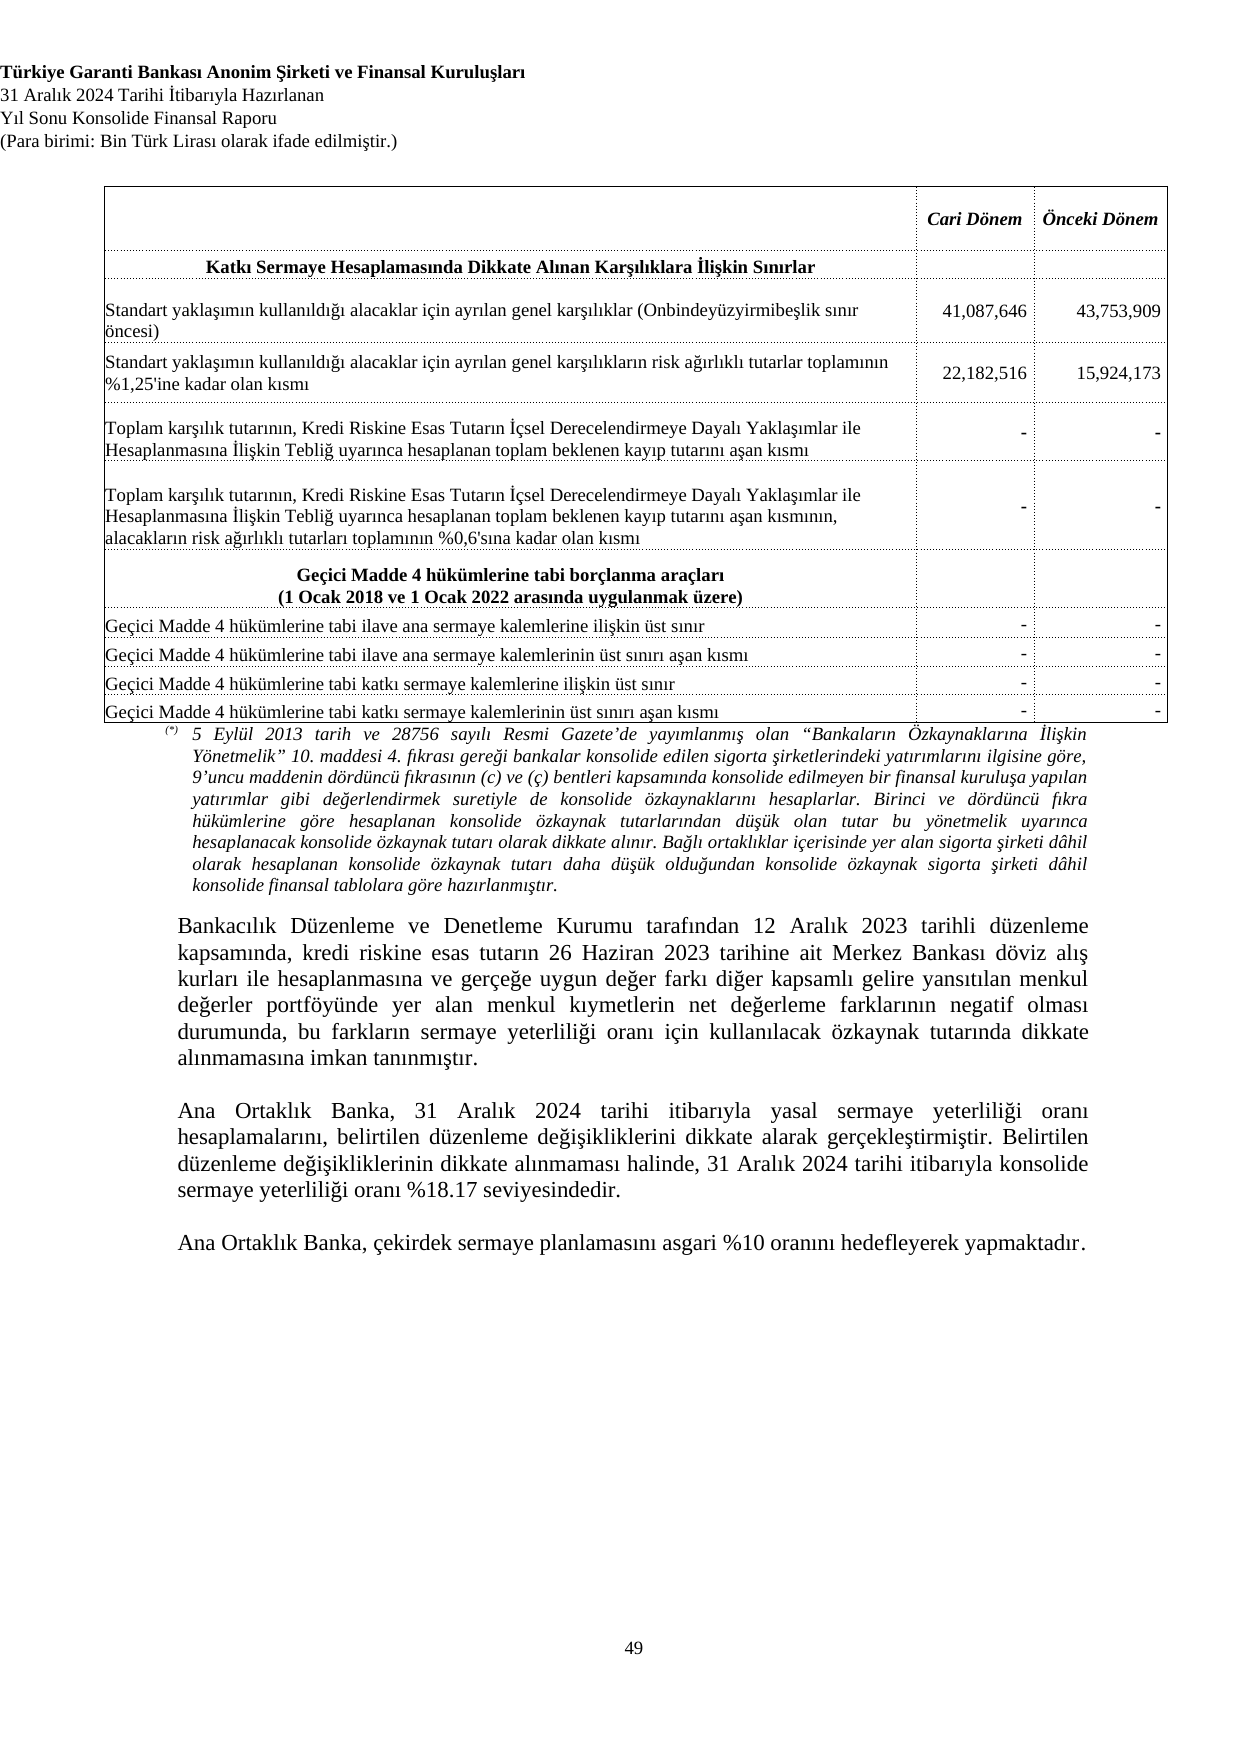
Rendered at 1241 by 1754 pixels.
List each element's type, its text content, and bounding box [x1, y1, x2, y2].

table_cell - [917, 637, 1035, 666]
table_cell - [1035, 666, 1167, 694]
table_cell 22,182,516 [917, 342, 1035, 402]
table_cell - [917, 666, 1035, 694]
table_cell [1035, 549, 1167, 607]
table_cell 41,087,646 [917, 278, 1035, 342]
table_header [105, 187, 917, 250]
text Bankacılık Düzenleme ve Denetleme Kurumu tarafından 12 Aralık 2023 tarihli düzenleme kapsamında, kredi riskine esas tutarın 26 Haziran 2023 tarihine ait Merkez Bankası döviz alış kurları ile hesaplanmasına ve gerçeğe uygun değer farkı diğer kapsamlı gelire yansıtılan menkul değerler portföyünde yer alan menkul kıymetlerin net değerleme farklarının negatif olması durumunda, bu farkların sermaye yeterliliği oranı için kullanılacak özkaynak tutarında dikkate alınmamasına imkan tanınmıştır. [177, 912, 1090, 1071]
table_cell Geçici Madde 4 hükümlerine tabi ilave ana sermaye kalemlerinin üst sınırı aşan kısmı [105, 637, 917, 666]
table_cell [917, 250, 1035, 278]
text Ana Ortaklık Banka, çekirdek sermaye planlamasını asgari %10 oranını hedefleyerek yapmaktadır. [177, 1229, 1090, 1255]
table_cell Standart yaklaşımın kullanıldığı alacaklar için ayrılan genel karşılıkların risk ağırlıklı tutarlar toplamının %1,25'ine kadar olan kısmı [105, 342, 917, 402]
table_cell [1035, 250, 1167, 278]
table_cell - [1035, 637, 1167, 666]
table_cell Geçici Madde 4 hükümlerine tabi katkı sermaye kalemlerine ilişkin üst sınır [105, 666, 917, 694]
table_cell - [1035, 460, 1167, 548]
table_cell - [917, 607, 1035, 637]
text Ana Ortaklık Banka, 31 Aralık 2024 tarihi itibarıyla yasal sermaye yeterliliği oranı hesaplamalarını, belirtilen düzenleme değişikliklerini dikkate alarak gerçekleştirmiştir. Belirtilen düzenleme değişikliklerinin dikkate alınmaması halinde, 31 Aralık 2024 tarihi itibarıyla konsolide sermaye yeterliliği oranı %18.17 seviyesindedir. [177, 1097, 1090, 1202]
table_header Cari Dönem [917, 187, 1035, 250]
table_cell - [917, 460, 1035, 548]
table_cell Geçici Madde 4 hükümlerine tabi ilave ana sermaye kalemlerine ilişkin üst sınır [105, 607, 917, 637]
table_cell - [917, 402, 1035, 460]
table_cell 15,924,173 [1035, 342, 1167, 402]
table_cell Geçici Madde 4 hükümlerine tabi katkı sermaye kalemlerinin üst sınırı aşan kısmı [105, 694, 917, 722]
table_cell Katkı Sermaye Hesaplamasında Dikkate Alınan Karşılıklara İlişkin Sınırlar [105, 250, 917, 278]
table_cell Geçici Madde 4 hükümlerine tabi borçlanma araçları (1 Ocak 2018 ve 1 Ocak 2022 arasında uygulanmak üzere) [105, 549, 917, 607]
table_cell - [1035, 694, 1167, 722]
table_cell Standart yaklaşımın kullanıldığı alacaklar için ayrılan genel karşılıklar (Onbindeyüzyirmibeşlik sınır öncesi) [105, 278, 917, 342]
table_cell Toplam karşılık tutarının, Kredi Riskine Esas Tutarın İçsel Derecelendirmeye Dayalı Yaklaşımlar ile Hesaplanmasına İlişkin Tebliğ uyarınca hesaplanan toplam beklenen kayıp tutarını aşan kısmının, alacakların risk ağırlıklı tutarları toplamının %0,6'sına kadar olan kısmı [105, 460, 917, 548]
table_cell [917, 549, 1035, 607]
table_cell 43,753,909 [1035, 278, 1167, 342]
table_cell - [1035, 607, 1167, 637]
table_cell - [917, 694, 1035, 722]
table_cell - [1035, 402, 1167, 460]
table_cell Toplam karşılık tutarının, Kredi Riskine Esas Tutarın İçsel Derecelendirmeye Dayalı Yaklaşımlar ile Hesaplanmasına İlişkin Tebliğ uyarınca hesaplanan toplam beklenen kayıp tutarını aşan kısmı [105, 402, 917, 460]
text (*) 5 Eylül 2013 tarih ve 28756 sayılı Resmi Gazete’de yayımlanmış olan “Bankaların Özkaynaklarına İlişkin Yönetmelik” 10. maddesi 4. fıkrası gereği bankalar konsolide edilen sigorta şirketlerindeki yatırımlarını ilgisine göre, 9’uncu maddenin dördüncü fıkrasının (c) ve (ç) bentleri kapsamında konsolide edilmeyen bir finansal kuruluşa yapılan yatırımlar gibi değerlendirmek suretiyle de konsolide özkaynaklarını hesaplarlar. Birinci ve dördüncü fıkra hükümlerine göre hesaplanan konsolide özkaynak tutarlarından düşük olan tutar bu yönetmelik uyarınca hesaplanacak konsolide özkaynak tutarı olarak dikkate alınır. Bağlı ortaklıklar içerisinde yer alan sigorta şirketi dâhil olarak hesaplanan konsolide özkaynak tutarı daha düşük olduğundan konsolide özkaynak sigorta şirketi dâhil konsolide finansal tablolara göre hazırlanmıştır. [162, 723, 1090, 896]
table_header Önceki Dönem [1035, 187, 1167, 250]
